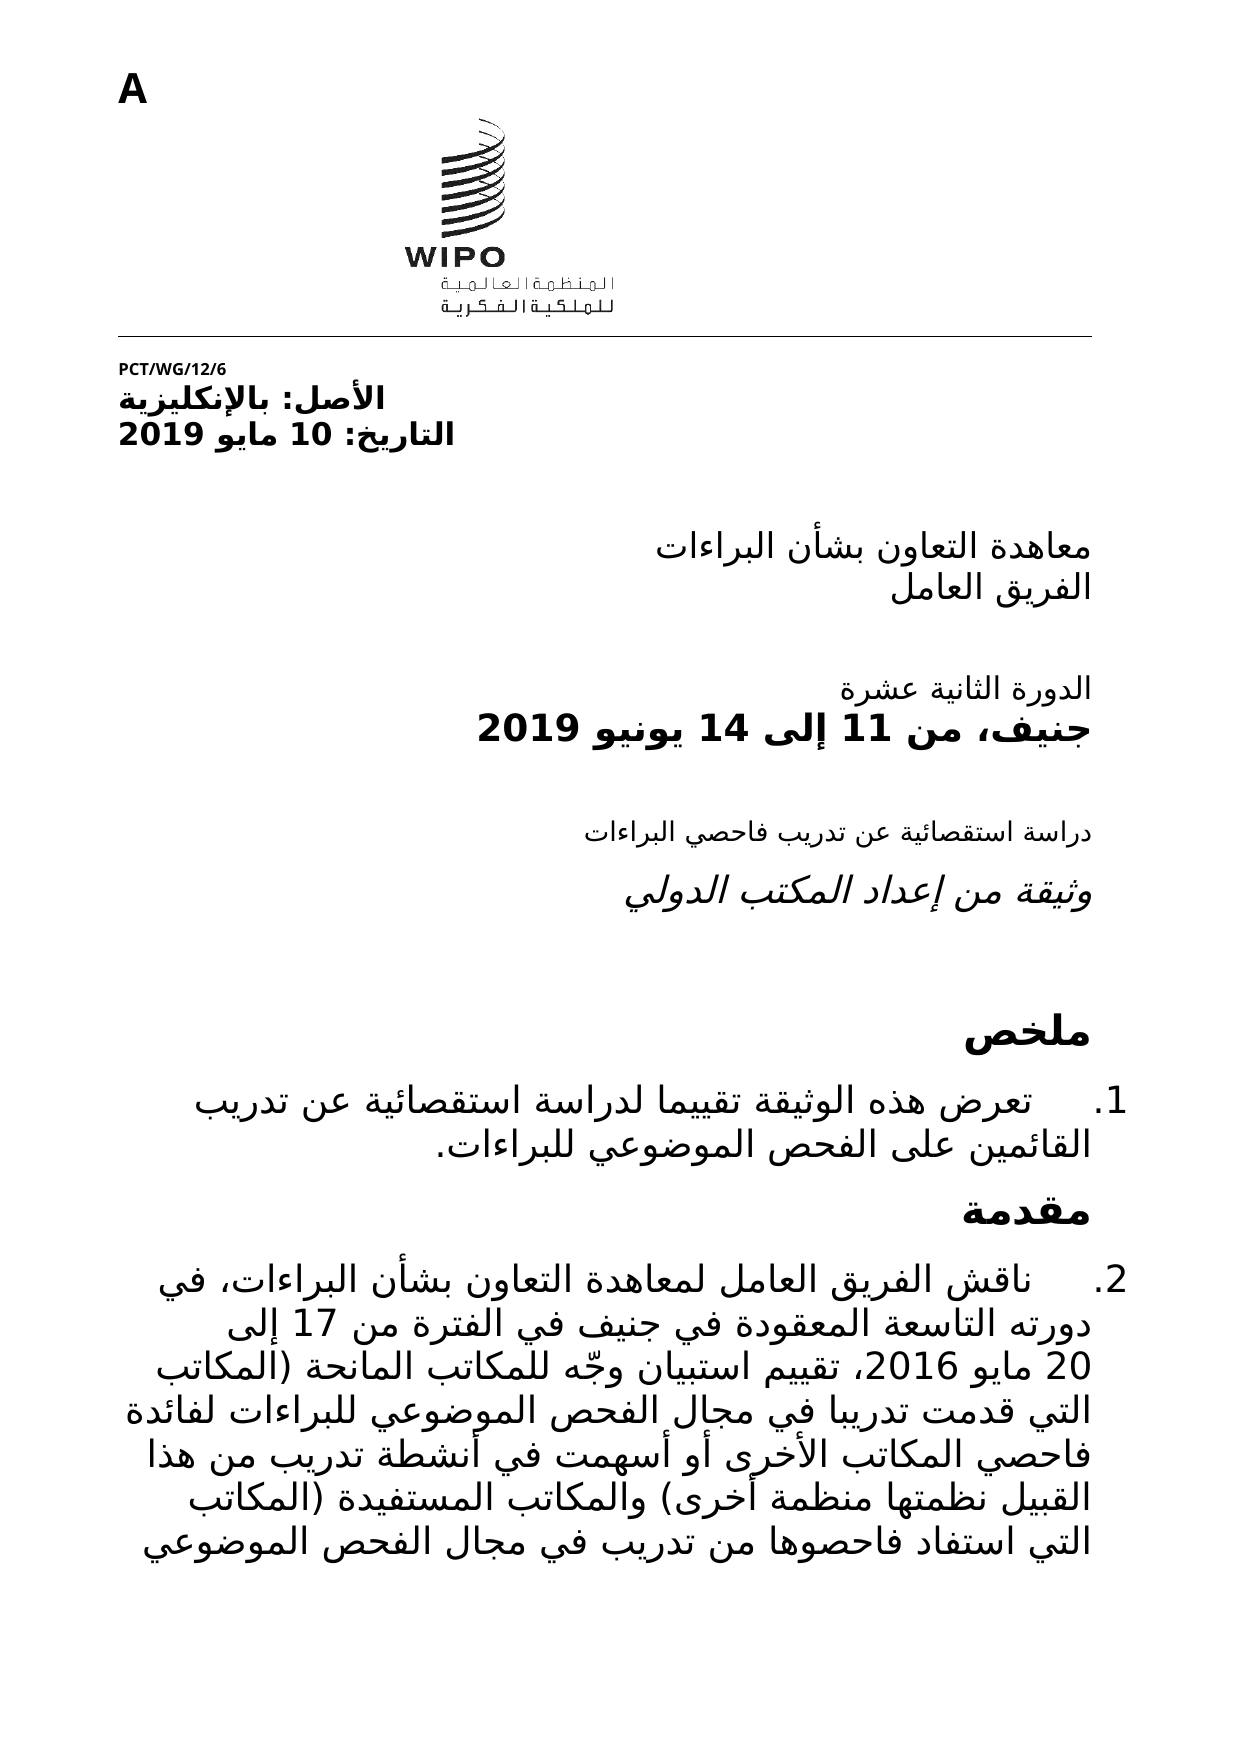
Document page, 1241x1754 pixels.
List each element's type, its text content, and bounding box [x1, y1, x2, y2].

text مقدمة [118, 1191, 1092, 1233]
text الدورة الثانية عشرة [118, 671, 1092, 707]
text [118, 1258, 1092, 1563]
picture [402, 115, 620, 324]
text الأصل: بالإنكليزية [118, 380, 1092, 417]
text جنيف، من 11 إلى 14 يونيو 2019 [118, 707, 1092, 751]
text التاريخ: 10 مايو 2019 [118, 417, 1092, 453]
subtitle معاهدة التعاون بشأن البراءات [118, 526, 1092, 567]
text ملخص [118, 1012, 1092, 1054]
text PCT/WG/12/6 [118, 337, 1092, 380]
text وثيقة من إعداد المكتب الدولي [118, 868, 1092, 912]
text A [118, 59, 1092, 116]
text دراسة استقصائية عن تدريب فاحصي البراءات [118, 816, 1092, 848]
text تعرض هذه الوثيقة تقييما لدراسة استقصائية عن تدريب القائمين على الفحص الموضوعي للبراءات. [118, 1079, 1092, 1166]
subtitle الفريق العامل [118, 567, 1092, 608]
